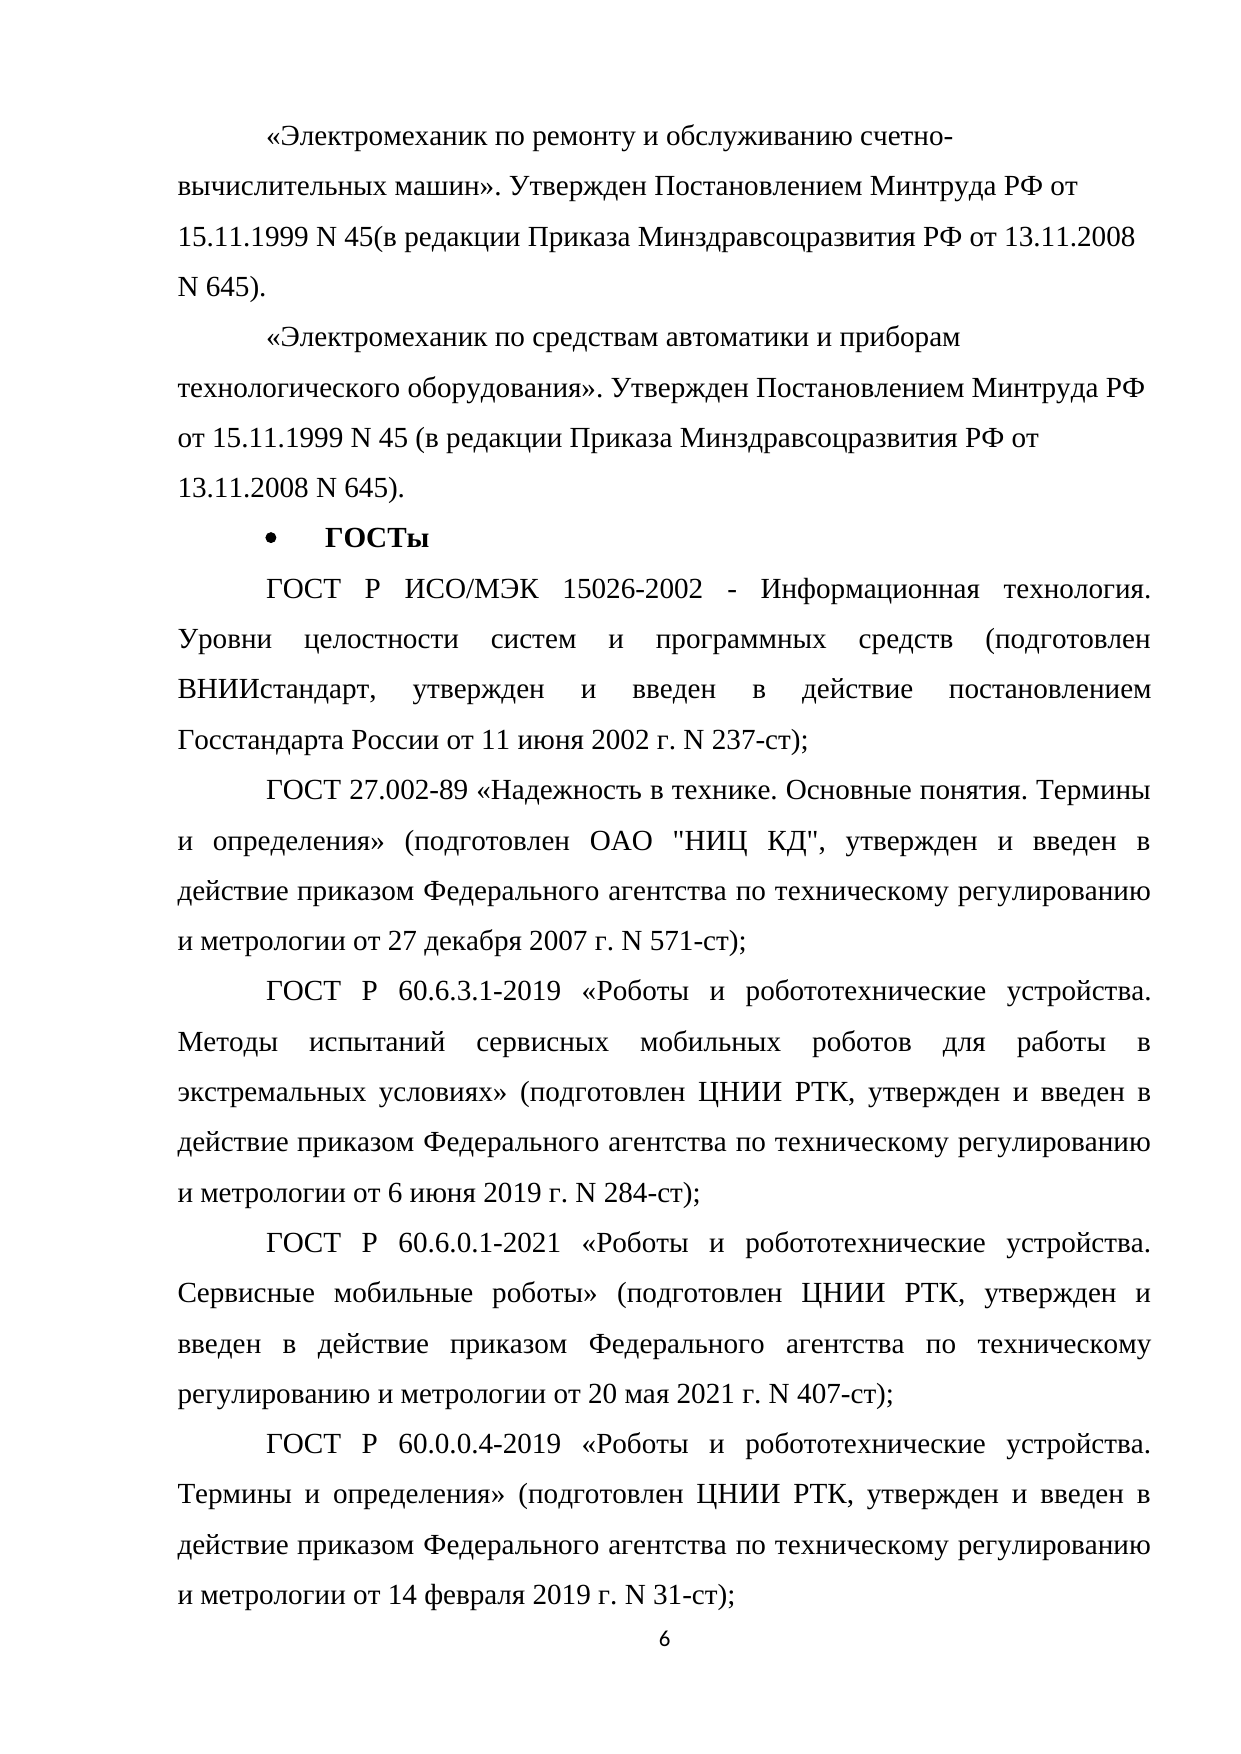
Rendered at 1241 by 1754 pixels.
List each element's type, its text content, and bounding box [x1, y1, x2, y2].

text ГОСТ Р 60.0.0.4-2019 «Роботы и робототехнические устройства. Термины и определения» (подготовлен ЦНИИ РТК, утвержден и введен в действие приказом Федерального агентства по техническому регулированию и метрологии от 14 февраля 2019 г. N 31-ст); [177, 1426, 1152, 1611]
subtitle «Электромеханик по ремонту и обслуживанию счетно-вычислительных машин». Утвержден Постановлением Минтруда РФ от 15.11.1999 N 45(в редакции Приказа Минздравсоцразвития РФ от 13.11.2008 N 645). [177, 118, 1152, 303]
text ГОСТ Р 60.6.3.1-2019 «Роботы и робототехнические устройства. Методы испытаний сервисных мобильных роботов для работы в экстремальных условиях» (подготовлен ЦНИИ РТК, утвержден и введен в действие приказом Федерального агентства по техническому регулированию и метрологии от 6 июня 2019 г. N 284-ст); [177, 973, 1152, 1024]
text ГОСТ Р 60.6.3.1-2019 «Роботы и робототехнические устройства. Методы испытаний сервисных мобильных роботов для работы в экстремальных условиях» (подготовлен ЦНИИ РТК, утвержден и введен в действие приказом Федерального агентства по техническому регулированию и метрологии от 6 июня 2019 г. N 284-ст); [177, 1057, 1152, 1208]
list ГОСТы [177, 521, 1152, 554]
text ГОСТ 27.002-89 «Надежность в технике. Основные понятия. Термины и определения» (подготовлен ОАО "НИЦ КД", утвержден и введен в действие приказом Федерального агентства по техническому регулированию и метрологии от 27 декабря 2007 г. N 571-ст); [177, 772, 1152, 957]
text ГОСТ Р ИСО/МЭК 15026-2002 - Информационная технология. Уровни целостности систем и программных средств (подготовлен ВНИИстандарт, утвержден и введен в действие постановлением Госстандарта России от 11 июня 2002 г. N 237-ст); [177, 571, 1152, 756]
text ГОСТ Р 60.6.0.1-2021 «Роботы и робототехнические устройства. Сервисные мобильные роботы» (подготовлен ЦНИИ РТК, утвержден и введен в действие приказом Федерального агентства по техническому регулированию и метрологии от 20 мая 2021 г. N 407-ст); [177, 1225, 1152, 1409]
subtitle «Электромеханик по средствам автоматики и приборам технологического оборудования». Утвержден Постановлением Минтруда РФ от 15.11.1999 N 45 (в редакции Приказа Минздравсоцразвития РФ от 13.11.2008 N 645). [177, 319, 1152, 504]
